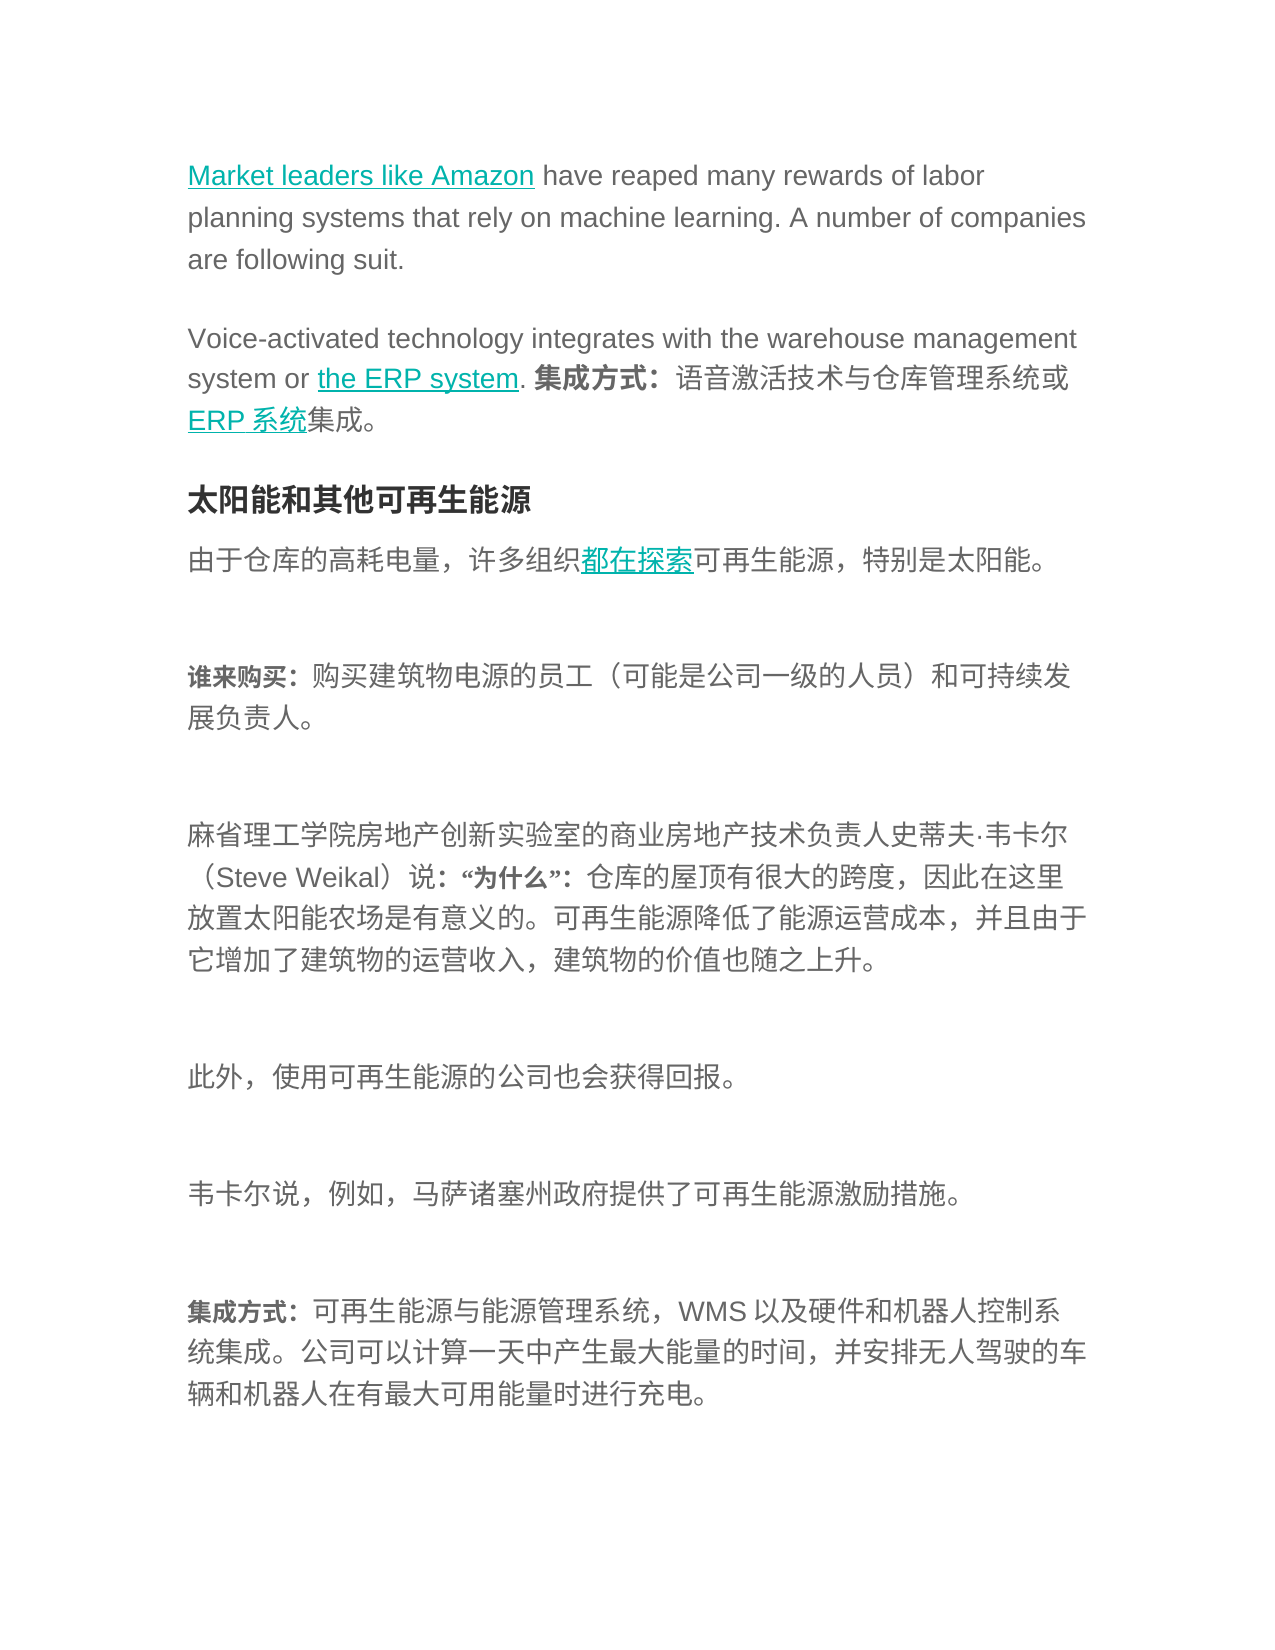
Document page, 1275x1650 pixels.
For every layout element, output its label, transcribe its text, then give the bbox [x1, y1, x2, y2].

text 由于仓库的高耗电量，许多组织都在探索可再生能源，特别是太阳能。 [187, 536, 1087, 578]
text 韦卡尔说，例如，马萨诸塞州政府提供了可再生能源激励措施。 [187, 1171, 1087, 1212]
text 谁来购买：购买建筑物电源的员工（可能是公司一级的人员）和可持续发展负责人。 [187, 653, 1087, 737]
text Market leaders like Amazon have reaped many rewards of labor planning systems that rely on machine learning. A number of companies are following suit. [187, 150, 1087, 275]
subtitle 太阳能和其他可再生能源 [187, 476, 1087, 521]
text 集成方式：可再生能源与能源管理系统，WMS以及硬件和机器人控制系统集成。公司可以计算一天中产生最大能量的时间，并安排无人驾驶的车辆和机器人在有最大可用能量时进行充电。 [187, 1287, 1087, 1413]
text Voice-activated technology integrates with the warehouse management system or the ERP system. 集成方式：语音激活技术与仓库管理系统或ERP系统集成。 [187, 313, 1087, 438]
text 此外，使用可再生能源的公司也会获得回报。 [187, 1054, 1087, 1096]
text 麻省理工学院房地产创新实验室的商业房地产技术负责人史蒂夫·韦卡尔（Steve Weikal）说：“为什么”：仓库的屋顶有很大的跨度，因此在这里放置太阳能农场是有意义的。可再生能源降低了能源运营成本，并且由于它增加了建筑物的运营收入，建筑物的价值也随之上升。 [187, 812, 1087, 979]
